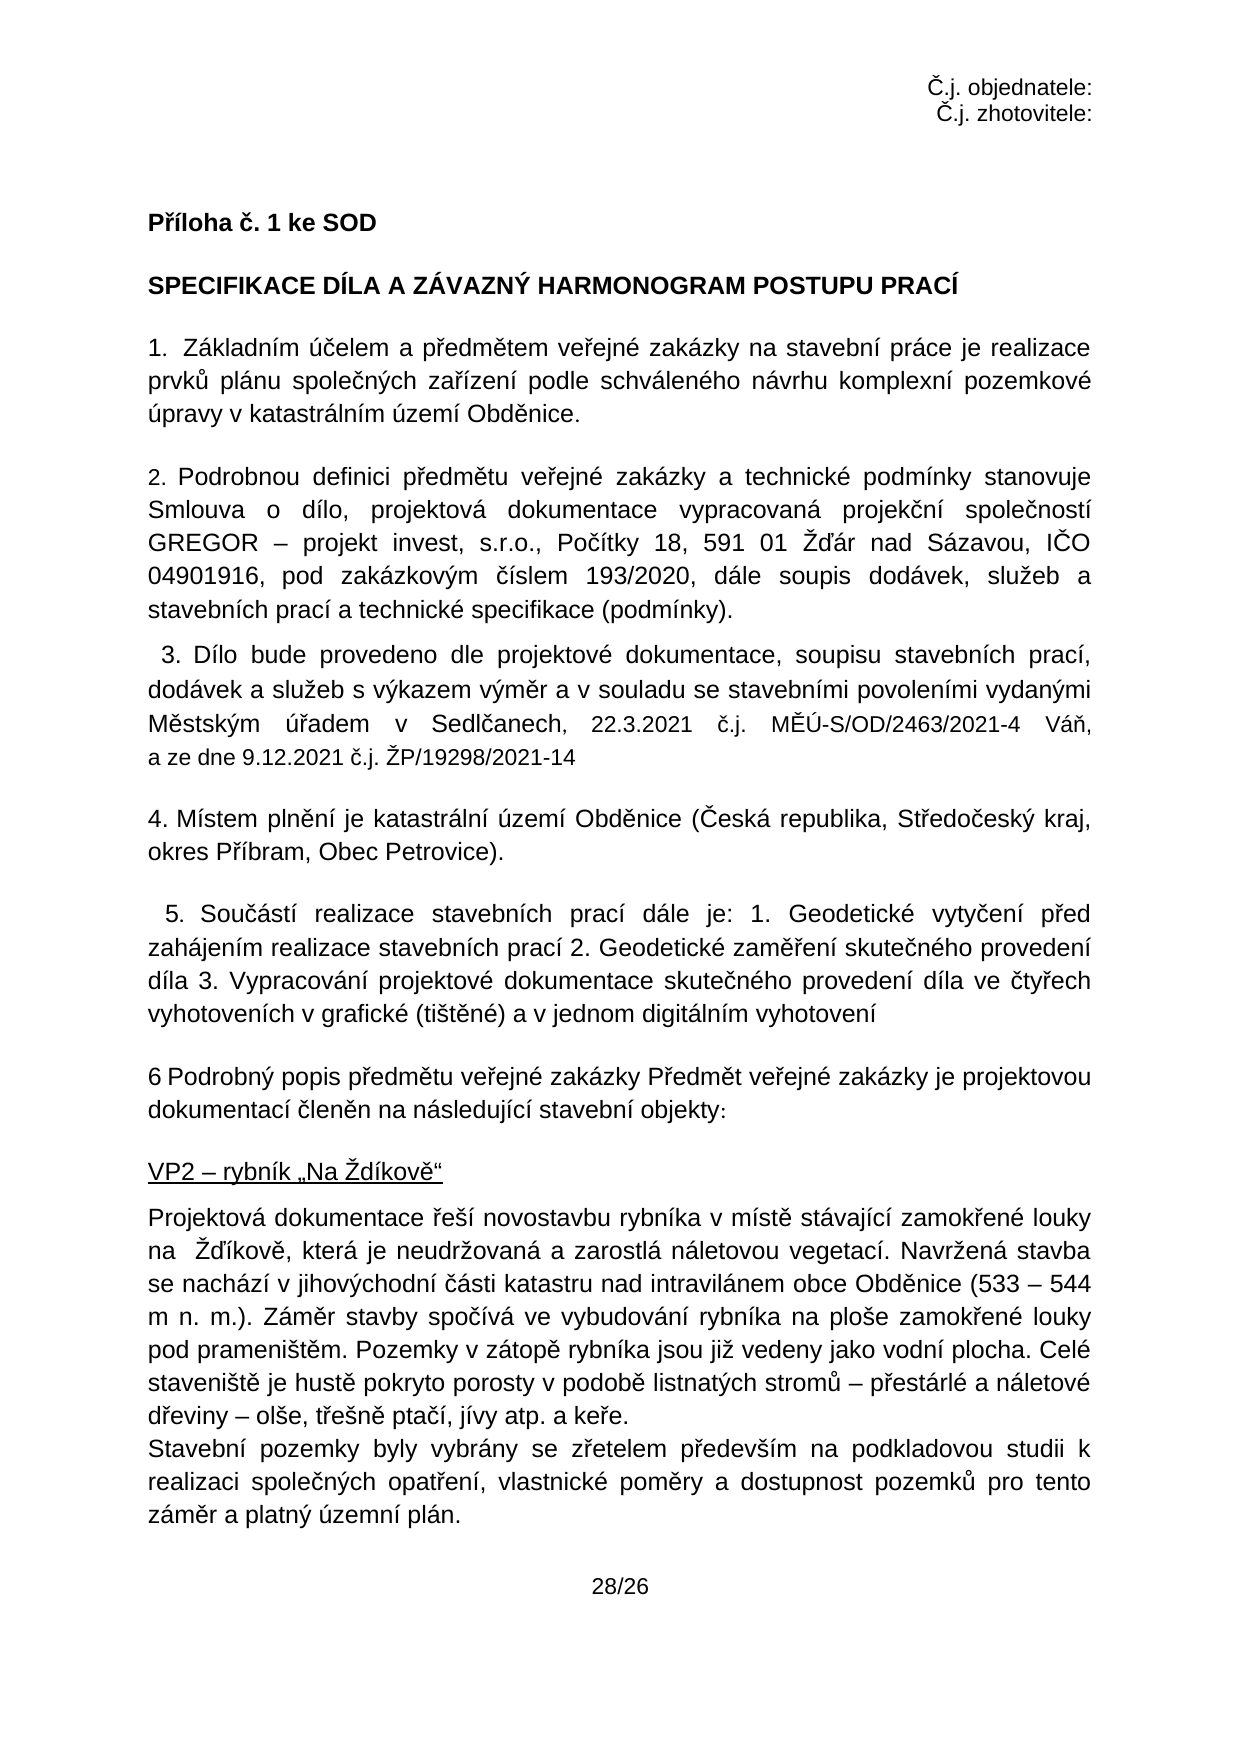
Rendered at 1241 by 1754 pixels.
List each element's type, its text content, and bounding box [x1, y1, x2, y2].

text Stavební pozemky byly vybrány se zřetelem především na podkladovou studii k realizaci společných opatření, vlastnické poměry a dostupnost pozemků pro tento záměr a platný územní plán. [148, 1434, 1093, 1529]
text Projektová dokumentace řeší novostavbu rybníka v místě stávající zamokřené louky na Žďíkově, která je neudržovaná a zarostlá náletovou vegetací. Navržená stavba se nachází v jihovýchodní části katastru nad intravilánem obce Obděnice (533 – 544 m n. m.). Záměr stavby spočívá ve vybudování rybníka na ploše zamokřené louky pod prameništěm. Pozemky v zátopě rybníka jsou již vedeny jako vodní plocha. Celé staveniště je hustě pokryto porosty v podobě listnatých stromů – přestárlé a náletové dřeviny – olše, třešně ptačí, jívy atp. a keře. [148, 1203, 1093, 1430]
text Příloha č. 1 ke SOD [148, 208, 1093, 237]
text 6 Podrobný popis předmětu veřejné zakázky Předmět veřejné zakázky je projektovou dokumentací členěn na následující stavební objekty: [148, 1062, 1093, 1124]
text 2. Podrobnou definici předmětu veřejné zakázky a technické podmínky stanovuje Smlouva o dílo, projektová dokumentace vypracovaná projekční společností GREGOR – projekt invest, s.r.o., Počítky 18, 591 01 Žďár nad Sázavou, IČO 04901916, pod zakázkovým číslem 193/2020, dále soupis dodávek, služeb a stavebních prací a technické specifikace (podmínky). [148, 462, 1093, 623]
text VP2 – rybník „Na Ždíkově“ [148, 1157, 1093, 1186]
text 5. Součástí realizace stavebních prací dále je: 1. Geodetické vytyčení před zahájením realizace stavebních prací 2. Geodetické zaměření skutečného provedení díla 3. Vypracování projektové dokumentace skutečného provedení díla ve čtyřech vyhotoveních v grafické (tištěné) a v jednom digitálním vyhotovení [148, 899, 1093, 1028]
text 3. Dílo bude provedeno dle projektové dokumentace, soupisu stavebních prací, dodávek a služeb s výkazem výměr a v souladu se stavebními povoleními vydanými Městským úřadem v Sedlčanech, 22.3.2021 č.j. MĚÚ-S/OD/2463/2021-4 Váň, a ze dne 9.12.2021 č.j. ŽP/19298/2021-14 [148, 640, 1093, 770]
text 1. Základním účelem a předmětem veřejné zakázky na stavební práce je realizace prvků plánu společných zařízení podle schváleného návrhu komplexní pozemkové úpravy v katastrálním území Obděnice. [148, 333, 1093, 428]
text SPECIFIKACE DÍLA A ZÁVAZNÝ HARMONOGRAM POSTUPU PRACÍ [148, 271, 1093, 299]
text 4. Místem plnění je katastrální území Obděnice (Česká republika, Středočeský kraj, okres Příbram, Obec Petrovice). [148, 804, 1093, 866]
